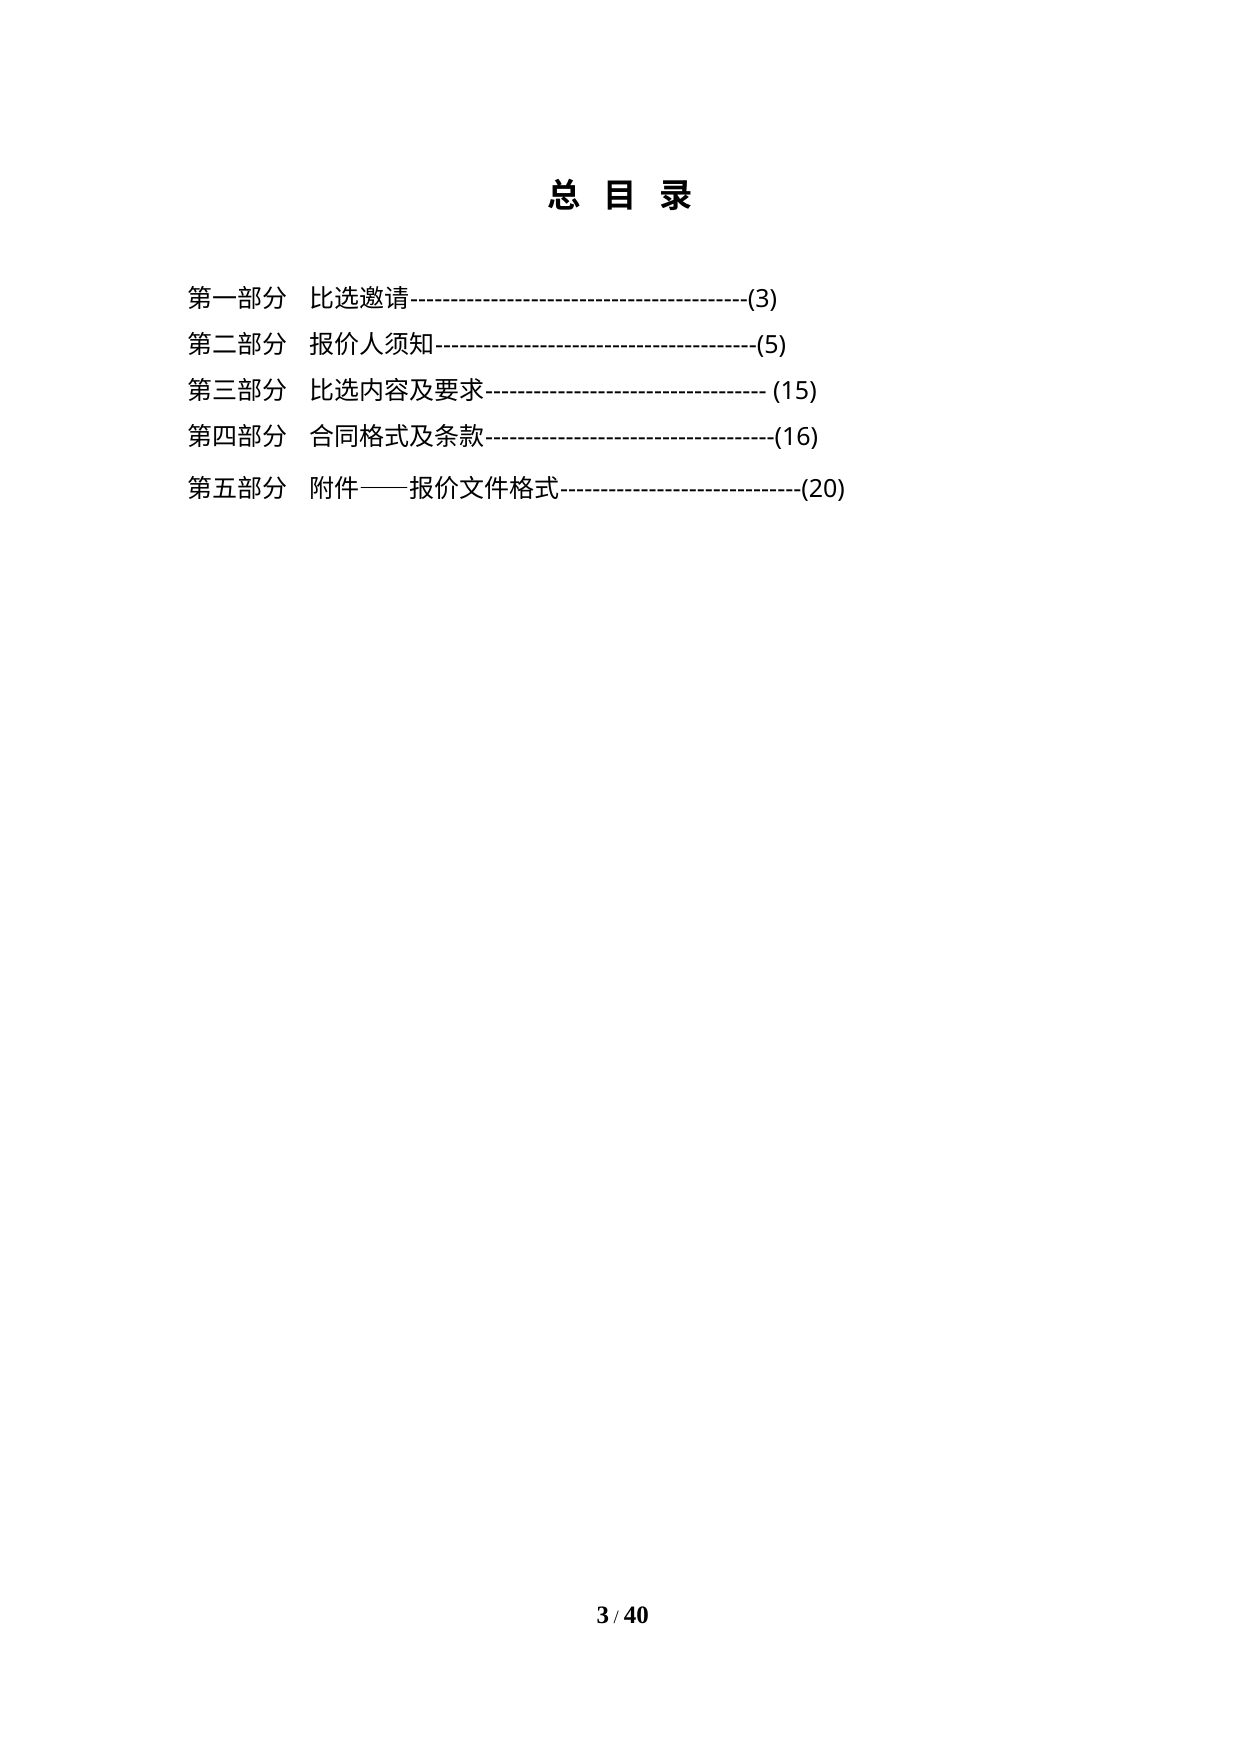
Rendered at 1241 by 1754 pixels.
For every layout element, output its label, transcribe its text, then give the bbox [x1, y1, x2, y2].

text 第四部分 合同格式及条款------------------------------------(16) [187, 408, 1053, 454]
text 总 目 录 [187, 160, 1053, 225]
text 第三部分 比选内容及要求----------------------------------- (15) [187, 363, 1053, 408]
text 第五部分 附件——报价文件格式------------------------------(20) [187, 454, 1053, 519]
text 第二部分 报价人须知----------------------------------------(5) [187, 317, 1053, 363]
text 第一部分 比选邀请------------------------------------------(3) [187, 271, 1053, 317]
